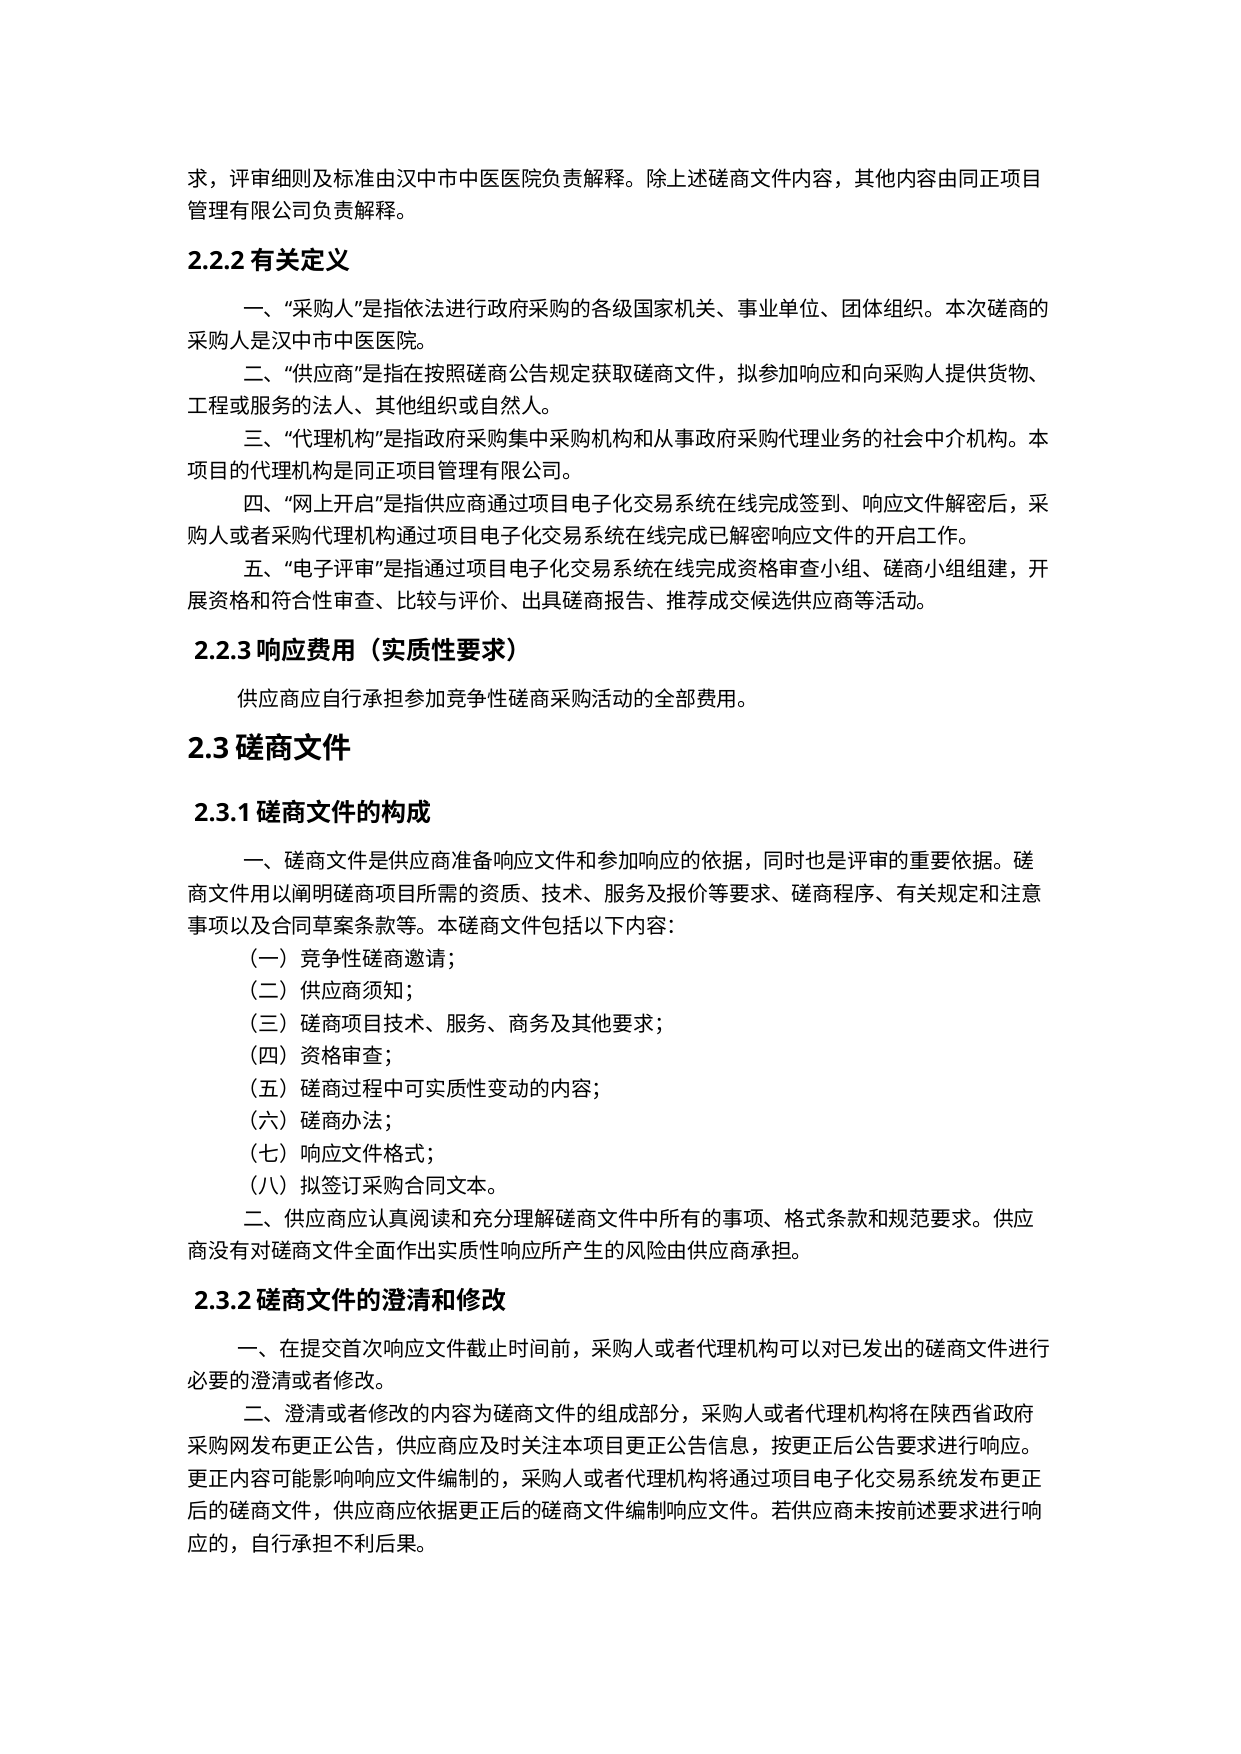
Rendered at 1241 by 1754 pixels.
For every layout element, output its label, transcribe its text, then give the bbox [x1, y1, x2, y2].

text 三、“代理机构”是指政府采购集中采购机构和从事政府采购代理业务的社会中介机构。本项目的代理机构是同正项目管理有限公司。 [187, 422, 1053, 487]
text 2.3.2磋商文件的澄清和修改 [187, 1267, 1053, 1332]
text 2.3磋商文件 [187, 714, 1053, 779]
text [187, 162, 1053, 227]
text （五）磋商过程中可实质性变动的内容； [187, 1072, 1053, 1104]
text 供应商应自行承担参加竞争性磋商采购活动的全部费用。 [187, 682, 1053, 714]
text （八）拟签订采购合同文本。 [187, 1169, 1053, 1202]
text 二、“供应商”是指在按照磋商公告规定获取磋商文件，拟参加响应和向采购人提供货物、工程或服务的法人、其他组织或自然人。 [187, 357, 1053, 422]
text （一）竞争性磋商邀请； [187, 942, 1053, 974]
text （七）响应文件格式； [187, 1137, 1053, 1169]
text （三）磋商项目技术、服务、商务及其他要求； [187, 1007, 1053, 1039]
text 2.2.3响应费用（实质性要求） [187, 617, 1053, 682]
text 2.2.2有关定义 [187, 227, 1053, 292]
text 二、澄清或者修改的内容为磋商文件的组成部分，采购人或者代理机构将在陕西省政府采购网发布更正公告，供应商应及时关注本项目更正公告信息，按更正后公告要求进行响应。更正内容可能影响响应文件编制的，采购人或者代理机构将通过项目电子化交易系统发布更正后的磋商文件，供应商应依据更正后的磋商文件编制响应文件。若供应商未按前述要求进行响应的，自行承担不利后果。 [187, 1397, 1053, 1559]
text （二）供应商须知； [187, 974, 1053, 1007]
text （六）磋商办法； [187, 1104, 1053, 1137]
text 一、磋商文件是供应商准备响应文件和参加响应的依据，同时也是评审的重要依据。磋商文件用以阐明磋商项目所需的资质、技术、服务及报价等要求、磋商程序、有关规定和注意事项以及合同草案条款等。本磋商文件包括以下内容： [187, 844, 1053, 942]
text （四）资格审查； [187, 1039, 1053, 1072]
text 一、“采购人”是指依法进行政府采购的各级国家机关、事业单位、团体组织。本次磋商的采购人是汉中市中医医院。 [187, 292, 1053, 357]
text 五、“电子评审”是指通过项目电子化交易系统在线完成资格审查小组、磋商小组组建，开展资格和符合性审查、比较与评价、出具磋商报告、推荐成交候选供应商等活动。 [187, 552, 1053, 617]
text 2.3.1磋商文件的构成 [187, 779, 1053, 844]
text 一、在提交首次响应文件截止时间前，采购人或者代理机构可以对已发出的磋商文件进行必要的澄清或者修改。 [187, 1332, 1053, 1397]
text 二、供应商应认真阅读和充分理解磋商文件中所有的事项、格式条款和规范要求。供应商没有对磋商文件全面作出实质性响应所产生的风险由供应商承担。 [187, 1202, 1053, 1267]
text 四、“网上开启”是指供应商通过项目电子化交易系统在线完成签到、响应文件解密后，采购人或者采购代理机构通过项目电子化交易系统在线完成已解密响应文件的开启工作。 [187, 487, 1053, 552]
